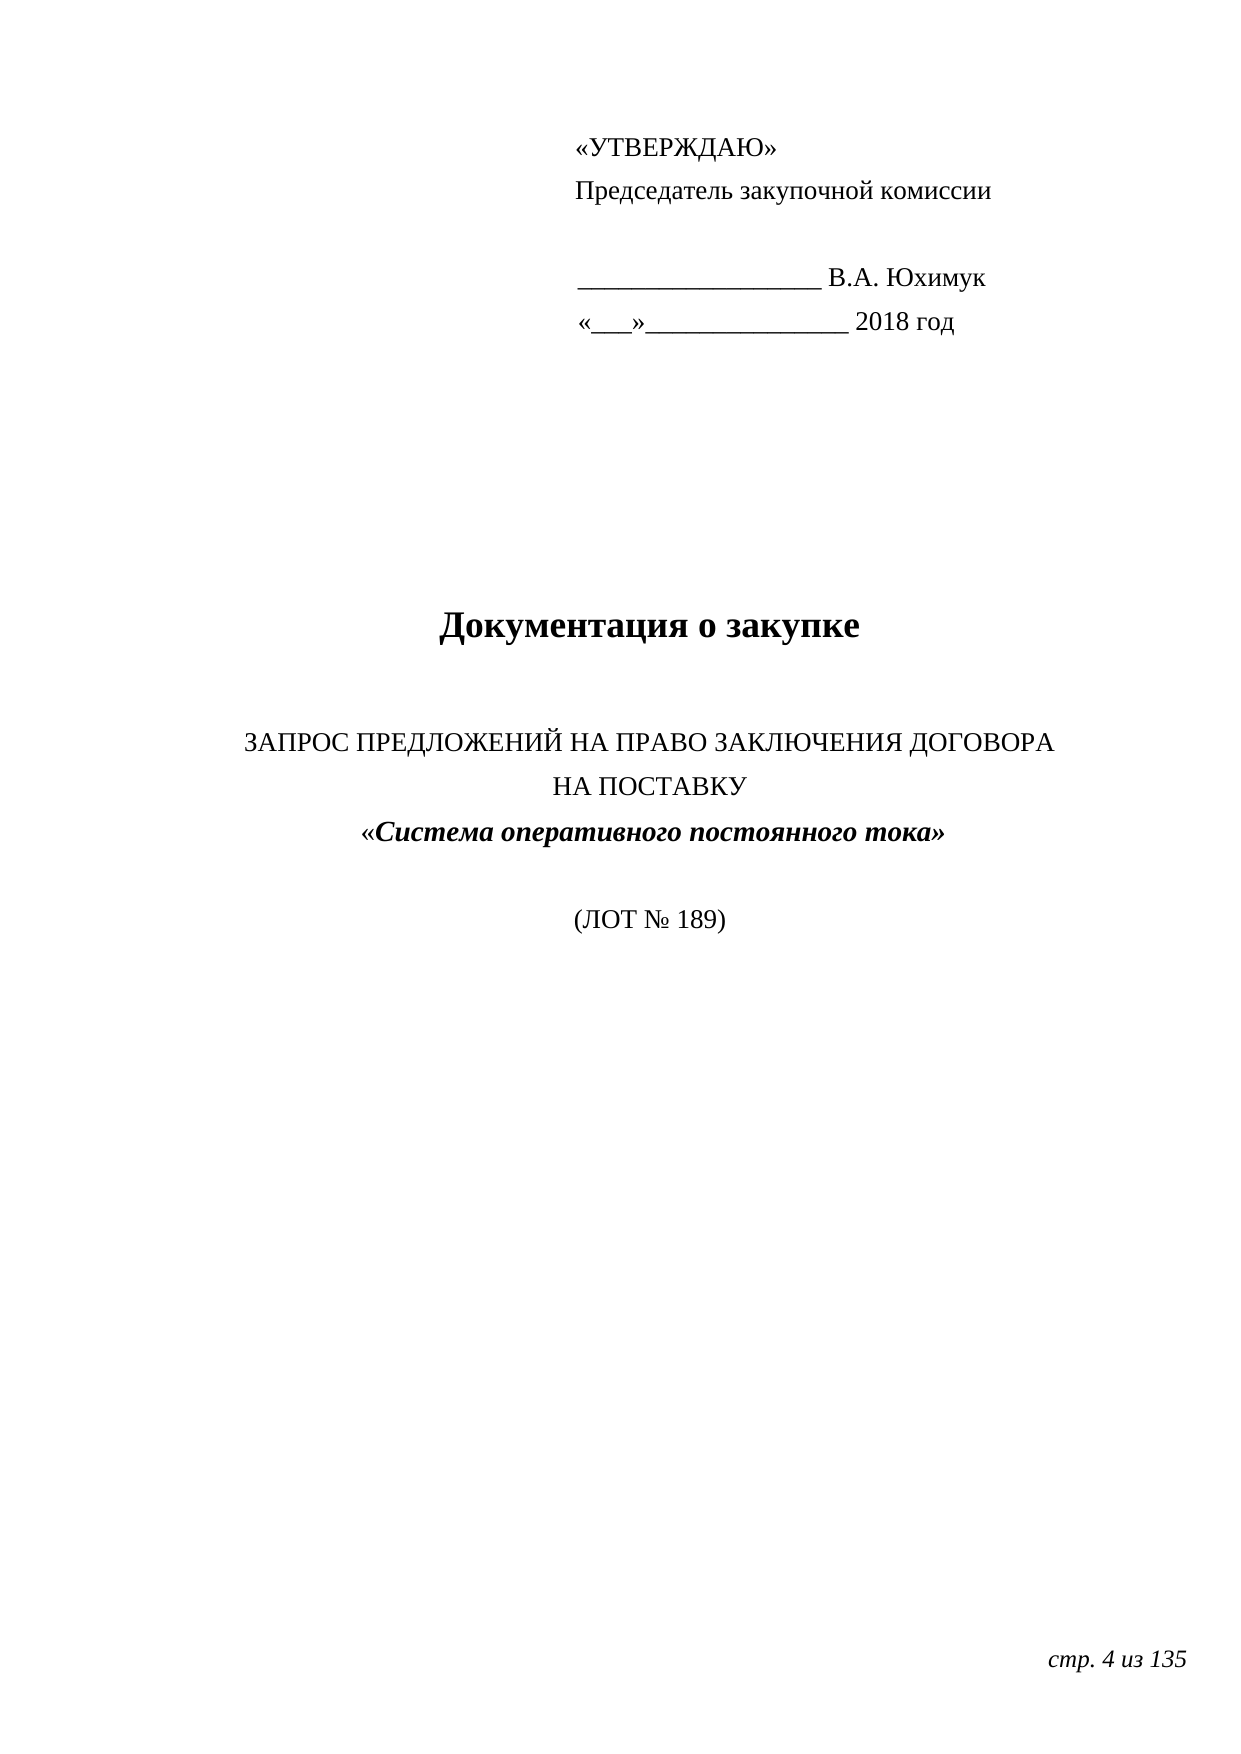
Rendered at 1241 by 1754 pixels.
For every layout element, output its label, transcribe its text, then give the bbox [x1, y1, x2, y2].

text «___»_______________ 2018 год [118, 305, 1181, 336]
text «УТВЕРЖДАЮ» [575, 131, 1181, 162]
text «Система оперативного постоянного тока» [118, 814, 1181, 847]
text __________________ В.А. Юхимук [118, 262, 1181, 293]
text Председатель закупочной комиссии [575, 174, 1181, 205]
text Документация о закупке [118, 602, 1181, 645]
text ЗАПРОС ПРЕДЛОЖЕНИЙ НА ПРАВО ЗАКЛЮЧЕНИЯ ДОГОВОРА [118, 726, 1181, 758]
text НА ПОСТАВКУ [118, 770, 1181, 801]
text (ЛОТ № 189) [118, 903, 1181, 934]
